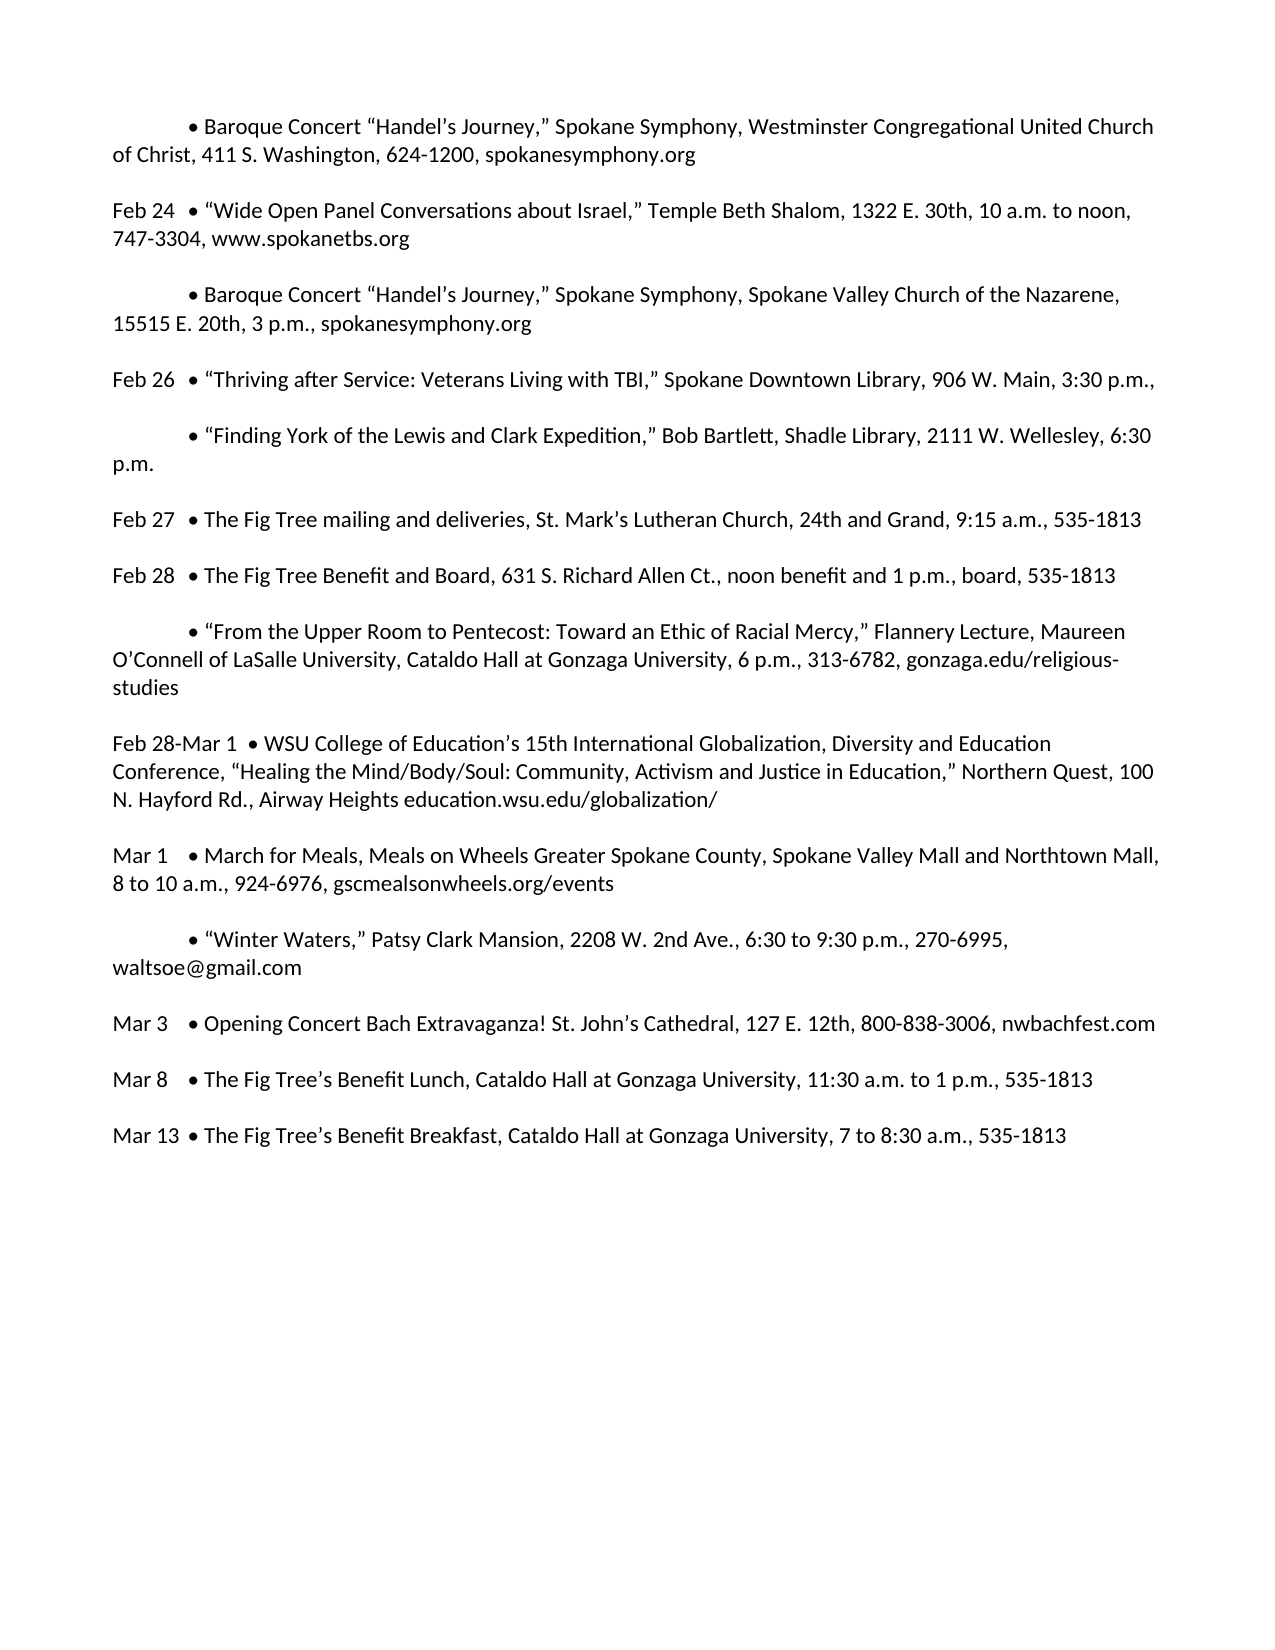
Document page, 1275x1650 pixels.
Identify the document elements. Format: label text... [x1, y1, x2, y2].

text Feb 28-Mar 1 • WSU College of Education’s 15th International Globalization, Diversity and Education Conference, “Healing the Mind/Body/Soul: Community, Activism and Justice in Education,” Northern Quest, 100 N. Hayford Rd., Airway Heights education.wsu.edu/globalization/ [112, 729, 1162, 813]
text Mar 13 • The Fig Tree’s Benefit Breakfast, Cataldo Hall at Gonzaga University, 7 to 8:30 a.m., 535-1813 [112, 1121, 1162, 1149]
text • Baroque Concert “Handel’s Journey,” Spokane Symphony, Westminster Congregational United Church of Christ, 411 S. Washington, 624-1200, spokanesymphony.org [112, 112, 1162, 168]
text Feb 26 • “Thriving after Service: Veterans Living with TBI,” Spokane Downtown Library, 906 W. Main, 3:30 p.m., [112, 365, 1162, 393]
text • “Winter Waters,” Patsy Clark Mansion, 2208 W. 2nd Ave., 6:30 to 9:30 p.m., 270-6995, waltsoe@gmail.com [112, 925, 1162, 981]
text Feb 24 • “Wide Open Panel Conversations about Israel,” Temple Beth Shalom, 1322 E. 30th, 10 a.m. to noon, 747-3304, www.spokanetbs.org [112, 197, 1162, 253]
text Feb 27 • The Fig Tree mailing and deliveries, St. Mark’s Lutheran Church, 24th and Grand, 9:15 a.m., 535-1813 [112, 505, 1162, 533]
text Mar 3 • Opening Concert Bach Extravaganza! St. John’s Cathedral, 127 E. 12th, 800-838-3006, nwbachfest.com [112, 1009, 1162, 1037]
text Mar 8 • The Fig Tree’s Benefit Lunch, Cataldo Hall at Gonzaga University, 11:30 a.m. to 1 p.m., 535-1813 [112, 1065, 1162, 1093]
text • “Finding York of the Lewis and Clark Expedition,” Bob Bartlett, Shadle Library, 2111 W. Wellesley, 6:30 p.m. [112, 421, 1162, 477]
text • Baroque Concert “Handel’s Journey,” Spokane Symphony, Spokane Valley Church of the Nazarene, 15515 E. 20th, 3 p.m., spokanesymphony.org [112, 281, 1162, 337]
text Feb 28 • The Fig Tree Benefit and Board, 631 S. Richard Allen Ct., noon benefit and 1 p.m., board, 535-1813 [112, 561, 1162, 589]
text Mar 1 • March for Meals, Meals on Wheels Greater Spokane County, Spokane Valley Mall and Northtown Mall, 8 to 10 a.m., 924-6976, gscmealsonwheels.org/events [112, 841, 1162, 897]
text • “From the Upper Room to Pentecost: Toward an Ethic of Racial Mercy,” Flannery Lecture, Maureen O’Connell of LaSalle University, Cataldo Hall at Gonzaga University, 6 p.m., 313-6782, gonzaga.edu/religious-studies [112, 617, 1162, 701]
